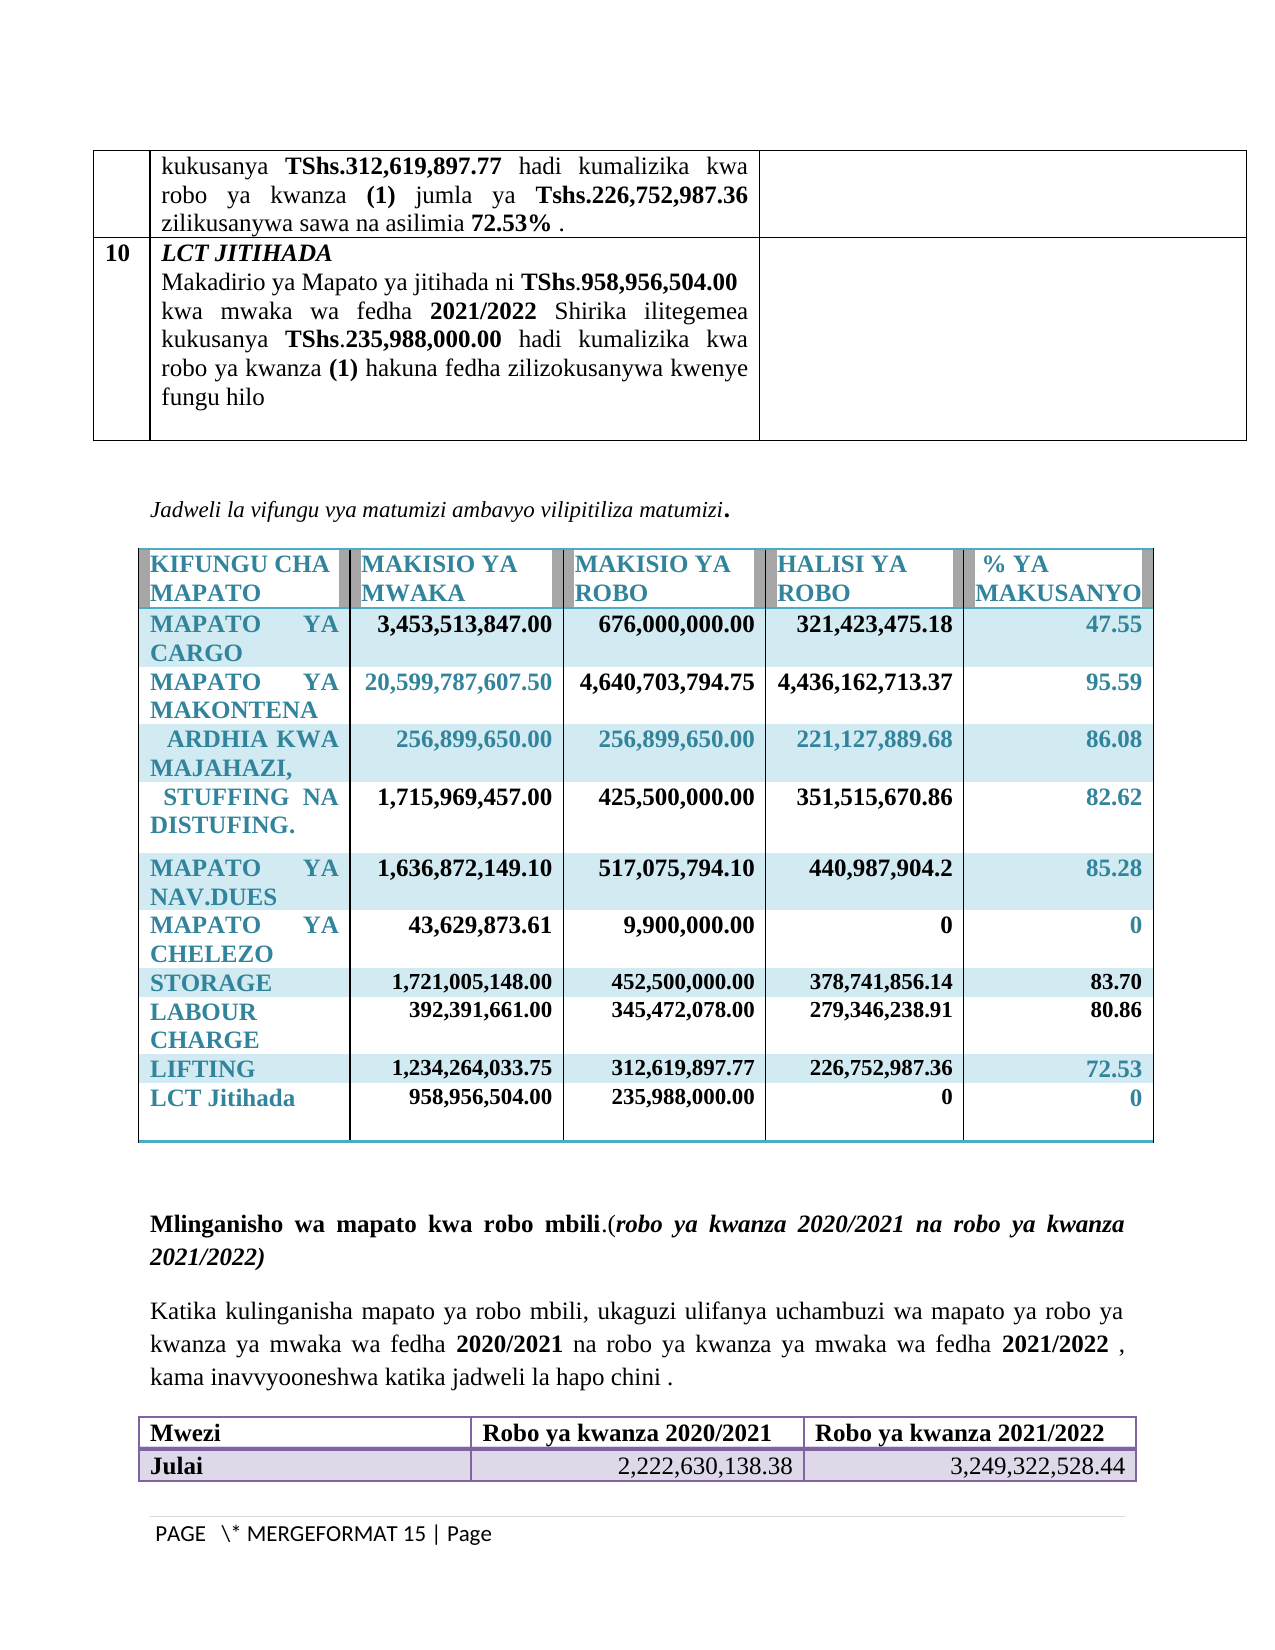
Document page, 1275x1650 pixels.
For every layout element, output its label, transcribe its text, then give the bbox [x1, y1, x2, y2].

table_cell 0 [766, 910, 963, 968]
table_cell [151, 151, 759, 237]
table_cell 440,987,904.2 [766, 853, 963, 910]
table_cell 351,515,670.86 [766, 782, 963, 853]
table_cell 321,423,475.18 [766, 609, 963, 667]
table_cell 221,127,889.68 [766, 724, 963, 782]
table_cell 1,721,005,148.00 [351, 968, 563, 997]
table_cell MAPATO YA CHELEZO [139, 910, 349, 968]
table_cell 47.55 [964, 609, 1153, 667]
text Mlinganisho wa mapato kwa robo mbili.(robo ya kwanza 2020/2021 na robo ya kwanza 2021/2022) [150, 1209, 1125, 1271]
table_cell 425,500,000.00 [564, 782, 765, 853]
table_cell 0 [964, 1083, 1153, 1140]
text Katika kulinganisha mapato ya robo mbili, ukaguzi ulifanya uchambuzi wa mapato ya robo ya kwanza ya mwaka wa fedha 2020/2021 na robo ya kwanza ya mwaka wa fedha 2021/2022 , kama inavvyooneshwa katika jadweli la hapo chini . [150, 1296, 1125, 1391]
table_cell STORAGE [139, 968, 349, 997]
table_cell 517,075,794.10 [564, 853, 765, 910]
table_cell 95.59 [964, 667, 1153, 724]
table_cell 226,752,987.36 [766, 1054, 963, 1083]
table_header Robo ya kwanza 2020/2021 [472, 1418, 803, 1446]
table_cell 4,436,162,713.37 [766, 667, 963, 724]
table_cell 256,899,650.00 [351, 724, 563, 782]
table_cell MAPATO YA CARGO [139, 609, 349, 667]
table_cell [760, 151, 1246, 237]
table_cell 1,715,969,457.00 [351, 782, 563, 853]
table_cell LIFTING [139, 1054, 349, 1083]
table_cell LCT Jitihada [139, 1083, 349, 1140]
table_cell 9,900,000.00 [564, 910, 765, 968]
table_cell 85.28 [964, 853, 1153, 910]
table_cell 9 [94, 151, 149, 237]
table_cell 4,640,703,794.75 [564, 667, 765, 724]
table_cell 43,629,873.61 [351, 910, 563, 968]
table_cell STUFFING NA DISTUFING. [139, 782, 349, 853]
table_cell 378,741,856.14 [766, 968, 963, 997]
table_cell 3,249,322,528.44 [805, 1451, 1135, 1480]
table_cell 392,391,661.00 [351, 997, 563, 1054]
table_cell 86.08 [964, 724, 1153, 782]
table_cell ARDHIA KWA MAJAHAZI, [139, 724, 349, 782]
table_header Mwezi [140, 1418, 470, 1446]
text Jadweli la vifungu vya matumizi ambavyo vilipitiliza matumizi. [150, 494, 1125, 522]
table_cell 2,222,630,138.38 [472, 1451, 803, 1480]
table_cell 1,234,264,033.75 [351, 1054, 563, 1083]
table_cell LCT JITIHADA Makadirio ya Mapato ya jitihada ni TShs.958,956,504.00 kwa mwaka wa fedha 2021/2022 Shirika ilitegemea kukusanya TShs.235,988,000.00 hadi kumalizika kwa robo ya kwanza (1) hakuna fedha zilizokusanywa kwenye fungu hilo [151, 238, 759, 439]
table_cell 10 [94, 238, 149, 439]
table_cell 256,899,650.00 [564, 724, 765, 782]
table_cell 83.70 [964, 968, 1153, 997]
table_cell 676,000,000.00 [564, 609, 765, 667]
table_cell 958,956,504.00 [351, 1083, 563, 1140]
table_cell 82.62 [964, 782, 1153, 853]
table_cell MAPATO YA NAV.DUES [139, 853, 349, 910]
table_header Robo ya kwanza 2021/2022 [805, 1418, 1135, 1446]
table_cell 72.53 [964, 1054, 1153, 1083]
table_cell Julai [140, 1451, 470, 1480]
table_cell 345,472,078.00 [564, 997, 765, 1054]
table_cell LABOUR CHARGE [139, 997, 349, 1054]
table_cell [760, 238, 1246, 439]
table_cell 80.86 [964, 997, 1153, 1054]
table_cell 1,636,872,149.10 [351, 853, 563, 910]
table_cell 452,500,000.00 [564, 968, 765, 997]
table_cell MAPATO YA MAKONTENA [139, 667, 349, 724]
table_cell 0 [766, 1083, 963, 1140]
table_cell 235,988,000.00 [564, 1083, 765, 1140]
table_cell 0 [964, 910, 1153, 968]
table_cell 312,619,897.77 [564, 1054, 765, 1083]
table_cell 3,453,513,847.00 [351, 609, 563, 667]
table_cell 20,599,787,607.50 [351, 667, 563, 724]
table_cell 279,346,238.91 [766, 997, 963, 1054]
